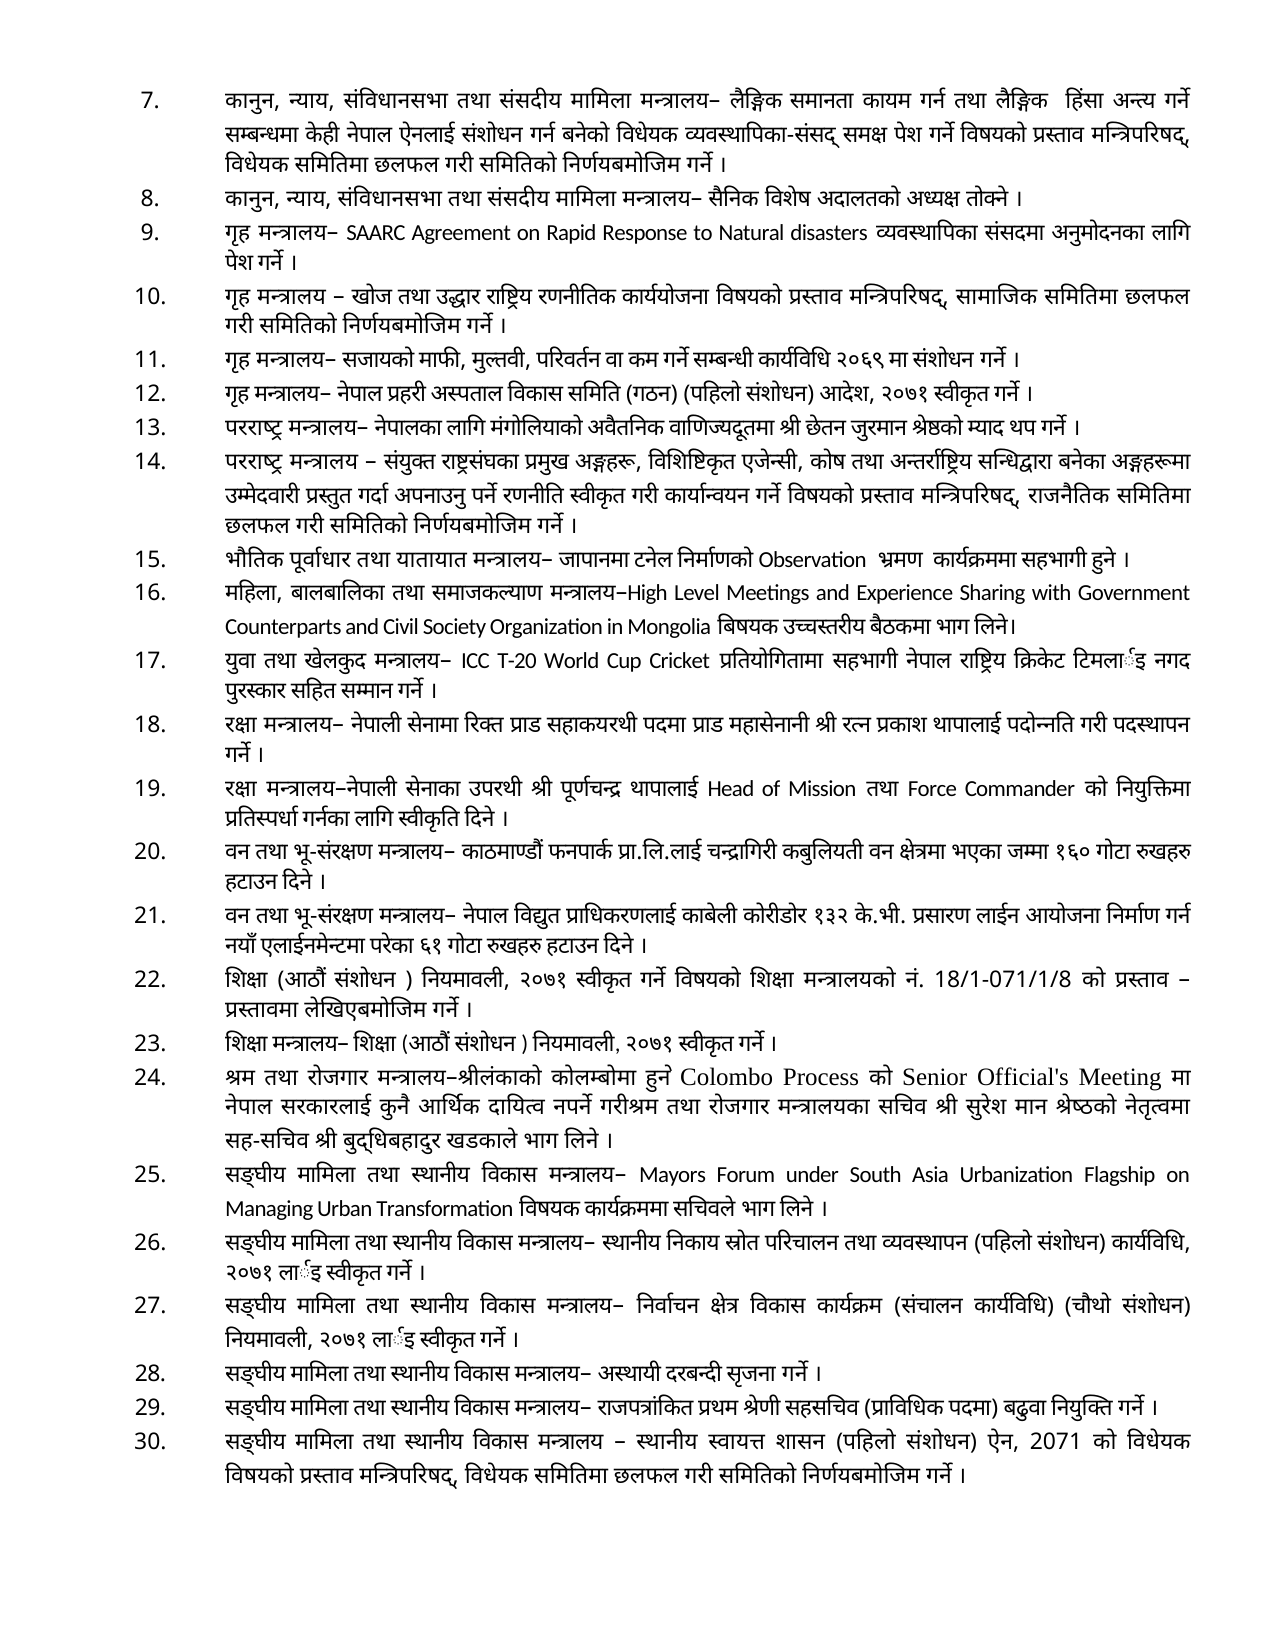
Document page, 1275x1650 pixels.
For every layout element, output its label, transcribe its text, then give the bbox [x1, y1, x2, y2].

list श्रम तथा रोजगार मन्त्रालय–श्रीलंकाको कोलम्बोमा हुने Colombo Process को Senior Official's Meeting मा नेपाल सरकारलाई कुनै आर्थिक दायित्व नपर्ने गरीश्रम तथा रोजगार मन्त्रालयका सचिव श्री सुरेश मान श्रेष्ठको नेतृत्वमा सह-सचिव श्री बुद्धिबहादुर खडकाले भाग लिने । [150, 1060, 1191, 1158]
list शिक्षा मन्त्रालय– शिक्षा (आठौं संशोधन ) नियमावली, २०७१ स्वीकृत गर्ने । [150, 1027, 1191, 1060]
list सङ्घीय मामिला तथा स्थानीय विकास मन्त्रालय – स्थानीय स्वायत्त शासन (पहिलो संशोधन) ऐन, 2071 को विधेयक विषयको प्रस्ताव मन्त्रिपरिषद्, विधेयक समितिमा छलफल गरी समितिको निर्णयबमोजिम गर्ने । [150, 1425, 1191, 1493]
list सङ्घीय मामिला तथा स्थानीय विकास मन्त्रालय– स्थानीय निकाय स्रोत परिचालन तथा व्यवस्थापन (पहिलो संशोधन) कार्यविधि, २०७१ लार्इ स्वीकृत गर्ने । [150, 1226, 1191, 1289]
list गृह मन्त्रालय– SAARC Agreement on Rapid Response to Natural disasters व्यवस्थापिका संसदमा अनुमोदनका लागि पेश गर्ने । [150, 216, 1191, 279]
list रक्षा मन्त्रालय–नेपाली सेनाका उपरथी श्री पूर्णचन्द्र थापालाई Head of Mission तथा Force Commander को नियुक्तिमा प्रतिस्पर्धा गर्नका लागि स्वीकृति दिने । [150, 772, 1191, 835]
list वन तथा भू-संरक्षण मन्त्रालय– नेपाल विद्युत प्राधिकरणलाई काबेली कोरीडोर १३२ के.भी. प्रसारण लाईन आयोजना निर्माण गर्न नयाँ एलाईनमेन्टमा परेका ६१ गोटा रुखहरु हटाउन दिने । [150, 899, 1191, 963]
list गृह मन्त्रालय – खोज तथा उद्धार राष्ट्रिय रणनीतिक कार्ययोजना विषयको प्रस्ताव मन्त्रिपरिषद्, सामाजिक समितिमा छलफल गरी समितिको निर्णयबमोजिम गर्ने । [150, 279, 1191, 343]
list कानुन, न्याय, संविधानसभा तथा संसदीय मामिला मन्त्रालय– लैङ्गिक समानता कायम गर्न तथा लैङ्गिक हिंसा अन्त्य गर्ने सम्बन्धमा केही नेपाल ऐनलाई संशोधन गर्न बनेको विधेयक व्यवस्थापिका-संसद् समक्ष पेश गर्ने विषयको प्रस्ताव मन्त्रिपरिषद्, विधेयक समितिमा छलफल गरी समितिको निर्णयबमोजिम गर्ने । [150, 84, 1191, 182]
list महिला, बालबालिका तथा समाजकल्याण मन्त्रालय–High Level Meetings and Experience Sharing with Government Counterparts and Civil Society Organization in Mongolia बिषयक उच्चस्तरीय बैठकमा भाग लिने। [150, 576, 1191, 644]
list सङ्घीय मामिला तथा स्थानीय विकास मन्त्रालय– अस्थायी दरबन्दी सृजना गर्ने । [150, 1357, 1191, 1391]
list वन तथा भू-संरक्षण मन्त्रालय– काठमाण्डौं फनपार्क प्रा.लि.लाई चन्द्रागिरी कबुलियती वन क्षेत्रमा भएका जम्मा १६० गोटा रुखहरु हटाउन दिने । [150, 835, 1191, 899]
list सङ्घीय मामिला तथा स्थानीय विकास मन्त्रालय– निर्वाचन क्षेत्र विकास कार्यक्रम (संचालन कार्यविधि) (चौथो संशोधन) नियमावली, २०७१ लार्इ स्वीकृत गर्ने । [150, 1289, 1191, 1357]
list सङ्घीय मामिला तथा स्थानीय विकास मन्त्रालय– Mayors Forum under South Asia Urbanization Flagship on Managing Urban Transformation विषयक कार्यक्रममा सचिवले भाग लिने । [150, 1158, 1191, 1226]
list परराष्ट्र मन्त्रालय – संयुक्त राष्ट्रसंघका प्रमुख अङ्गहरू, विशिष्टिकृत एजेन्सी, कोष तथा अन्तर्राष्ट्रिय सन्धिद्वारा बनेका अङ्गहरूमा उम्मेदवारी प्रस्तुत गर्दा अपनाउनु पर्ने रणनीति स्वीकृत गरी कार्यान्वयन गर्ने विषयको प्रस्ताव मन्त्रिपरिषद्, राजनैतिक समितिमा छलफल गरी समितिको निर्णयबमोजिम गर्ने । [150, 445, 1191, 542]
list परराष्ट्र मन्त्रालय– नेपालका लागि मंगोलियाको अवैतनिक वाणिज्यदूतमा श्री छेतन जुरमान श्रेष्ठको म्याद थप गर्ने । [150, 411, 1191, 445]
list युवा तथा खेलकुद मन्त्रालय– ICC T-20 World Cup Cricket प्रतियोगितामा सहभागी नेपाल राष्ट्रिय क्रिकेट टिमलार्इ नगद पुरस्कार सहित सम्मान गर्ने । [150, 644, 1191, 708]
list गृह मन्त्रालय– सजायको माफी, मुल्तवी, परिवर्तन वा कम गर्ने सम्बन्धी कार्यविधि २०६९ मा संशोधन गर्ने । [150, 343, 1191, 377]
list कानुन, न्याय, संविधानसभा तथा संसदीय मामिला मन्त्रालय– सैनिक विशेष अदालतको अध्यक्ष तोक्ने । [150, 182, 1191, 216]
list भौतिक पूर्वाधार तथा यातायात मन्त्रालय– जापानमा टनेल निर्माणको Observation भ्रमण कार्यक्रममा सहभागी हुने । [150, 542, 1191, 576]
list शिक्षा (आठौं संशोधन ) नियमावली, २०७१ स्वीकृत गर्ने विषयको शिक्षा मन्त्रालयको नं. 18/1-071/1/8 को प्रस्ताव – प्रस्तावमा लेखिएबमोजिम गर्ने । [150, 963, 1191, 1027]
list सङ्घीय मामिला तथा स्थानीय विकास मन्त्रालय– राजपत्रांकित प्रथम श्रेणी सहसचिव (प्राविधिक पदमा) बढुवा नियुक्ति गर्ने । [150, 1391, 1191, 1425]
list रक्षा मन्त्रालय– नेपाली सेनामा रिक्त प्राड सहाकयरथी पदमा प्राड महासेनानी श्री रत्न प्रकाश थापालाई पदोन्नति गरी पदस्थापन गर्ने । [150, 708, 1191, 772]
list गृह मन्त्रालय– नेपाल प्रहरी अस्पताल विकास समिति (गठन) (पहिलो संशोधन) आदेश, २०७१ स्वीकृत गर्ने । [150, 377, 1191, 411]
